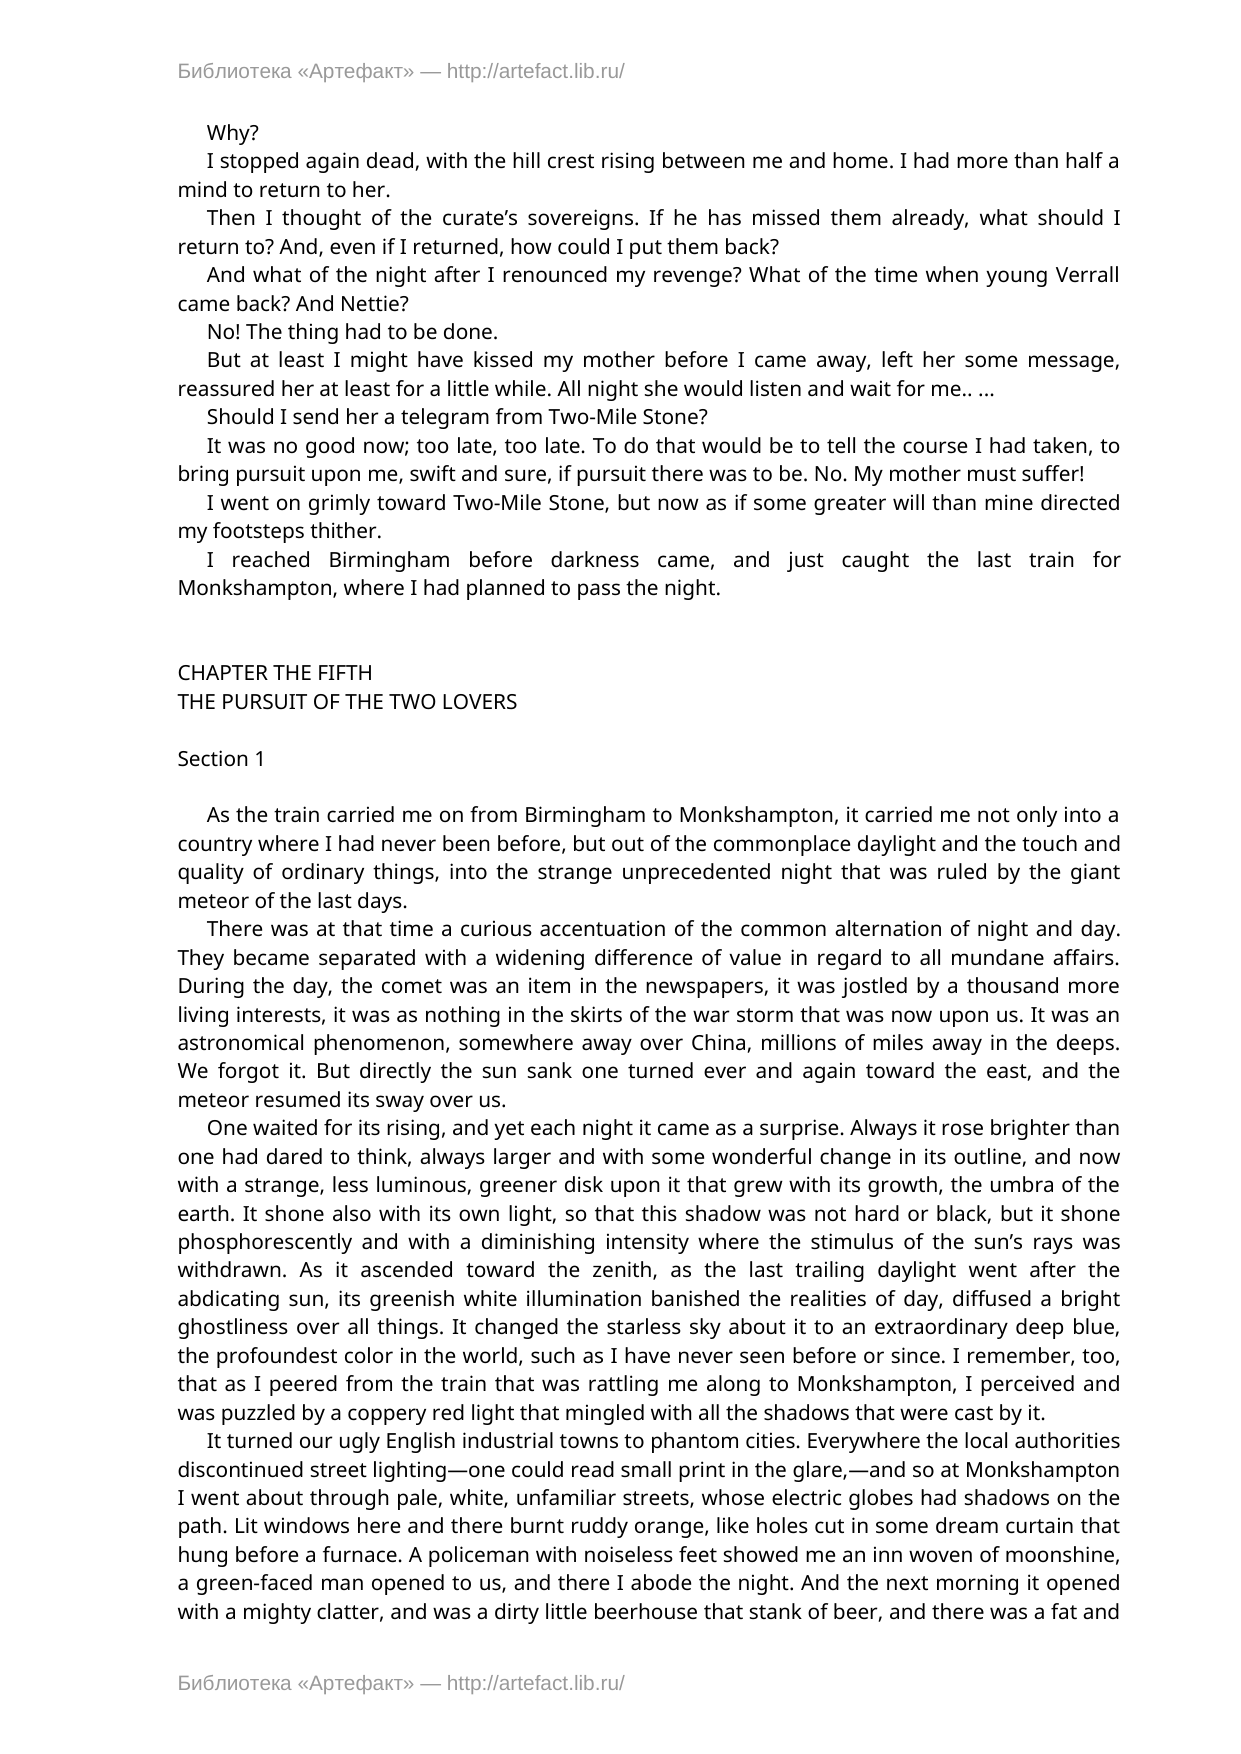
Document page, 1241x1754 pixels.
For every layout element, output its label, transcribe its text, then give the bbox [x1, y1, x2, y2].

text As the train carried me on from Birmingham to Monkshampton, it carried me not only into a country where I had never been before, but out of the commonplace daylight and the touch and quality of ordinary things, into the strange unprecedented night that was ruled by the giant meteor of the last days. [177, 801, 1122, 914]
subtitle CHAPTER THE FIFTH [177, 658, 1122, 687]
text I reached Birmingham before darkness came, and just caught the last train for Monkshampton, where I had planned to pass the night. [177, 545, 1122, 602]
text But at least I might have kissed my mother before I came away, left her some message, reassured her at least for a little while. All night she would listen and wait for me.. ... [177, 346, 1122, 402]
text I stopped again dead, with the hill crest rising between me and home. I had more than half a mind to return to her. [177, 147, 1122, 203]
text There was at that time a curious accentuation of the common alternation of night and day. They became separated with a widening difference of value in regard to all mundane affairs. During the day, the comet was an item in the newspapers, it was jostled by a thousand more living interests, it was as nothing in the skirts of the war storm that was now upon us. It was an astronomical phenomenon, somewhere away over China, millions of miles away in the deeps. We forgot it. But directly the sun sank one turned ever and again toward the east, and the meteor resumed its sway over us. [177, 914, 1122, 1113]
text And what of the night after I renounced my revenge? What of the time when young Verrall came back? And Nettie? [177, 260, 1122, 317]
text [177, 1426, 1122, 1625]
text Why? [177, 118, 1122, 147]
subtitle THE PURSUIT OF THE TWO LOVERS [177, 687, 1122, 715]
subtitle Section 1 [177, 744, 1122, 772]
text Should I send her a telegram from Two-Mile Stone? [177, 402, 1122, 431]
text One waited for its rising, and yet each night it came as a surprise. Always it rose brighter than one had dared to think, always larger and with some wonderful change in its outline, and now with a strange, less luminous, greener disk upon it that grew with its growth, the umbra of the earth. It shone also with its own light, so that this shadow was not hard or black, but it shone phosphorescently and with a diminishing intensity where the stimulus of the sun’s rays was withdrawn. As it ascended toward the zenith, as the last trailing daylight went after the abdicating sun, its greenish white illumination banished the realities of day, diffused a bright ghostliness over all things. It changed the starless sky about it to an extraordinary deep blue, the profoundest color in the world, such as I have never seen before or since. I remember, too, that as I peered from the train that was rattling me along to Monkshampton, I perceived and was puzzled by a coppery red light that mingled with all the shadows that were cast by it. [177, 1113, 1122, 1426]
text It was no good now; too late, too late. To do that would be to tell the course I had taken, to bring pursuit upon me, swift and sure, if pursuit there was to be. No. My mother must suffer! [177, 431, 1122, 488]
text Then I thought of the curate’s sovereigns. If he has missed them already, what should I return to? And, even if I returned, how could I put them back? [177, 203, 1122, 260]
text I went on grimly toward Two-Mile Stone, but now as if some greater will than mine directed my footsteps thither. [177, 488, 1122, 545]
text No! The thing had to be done. [177, 317, 1122, 346]
